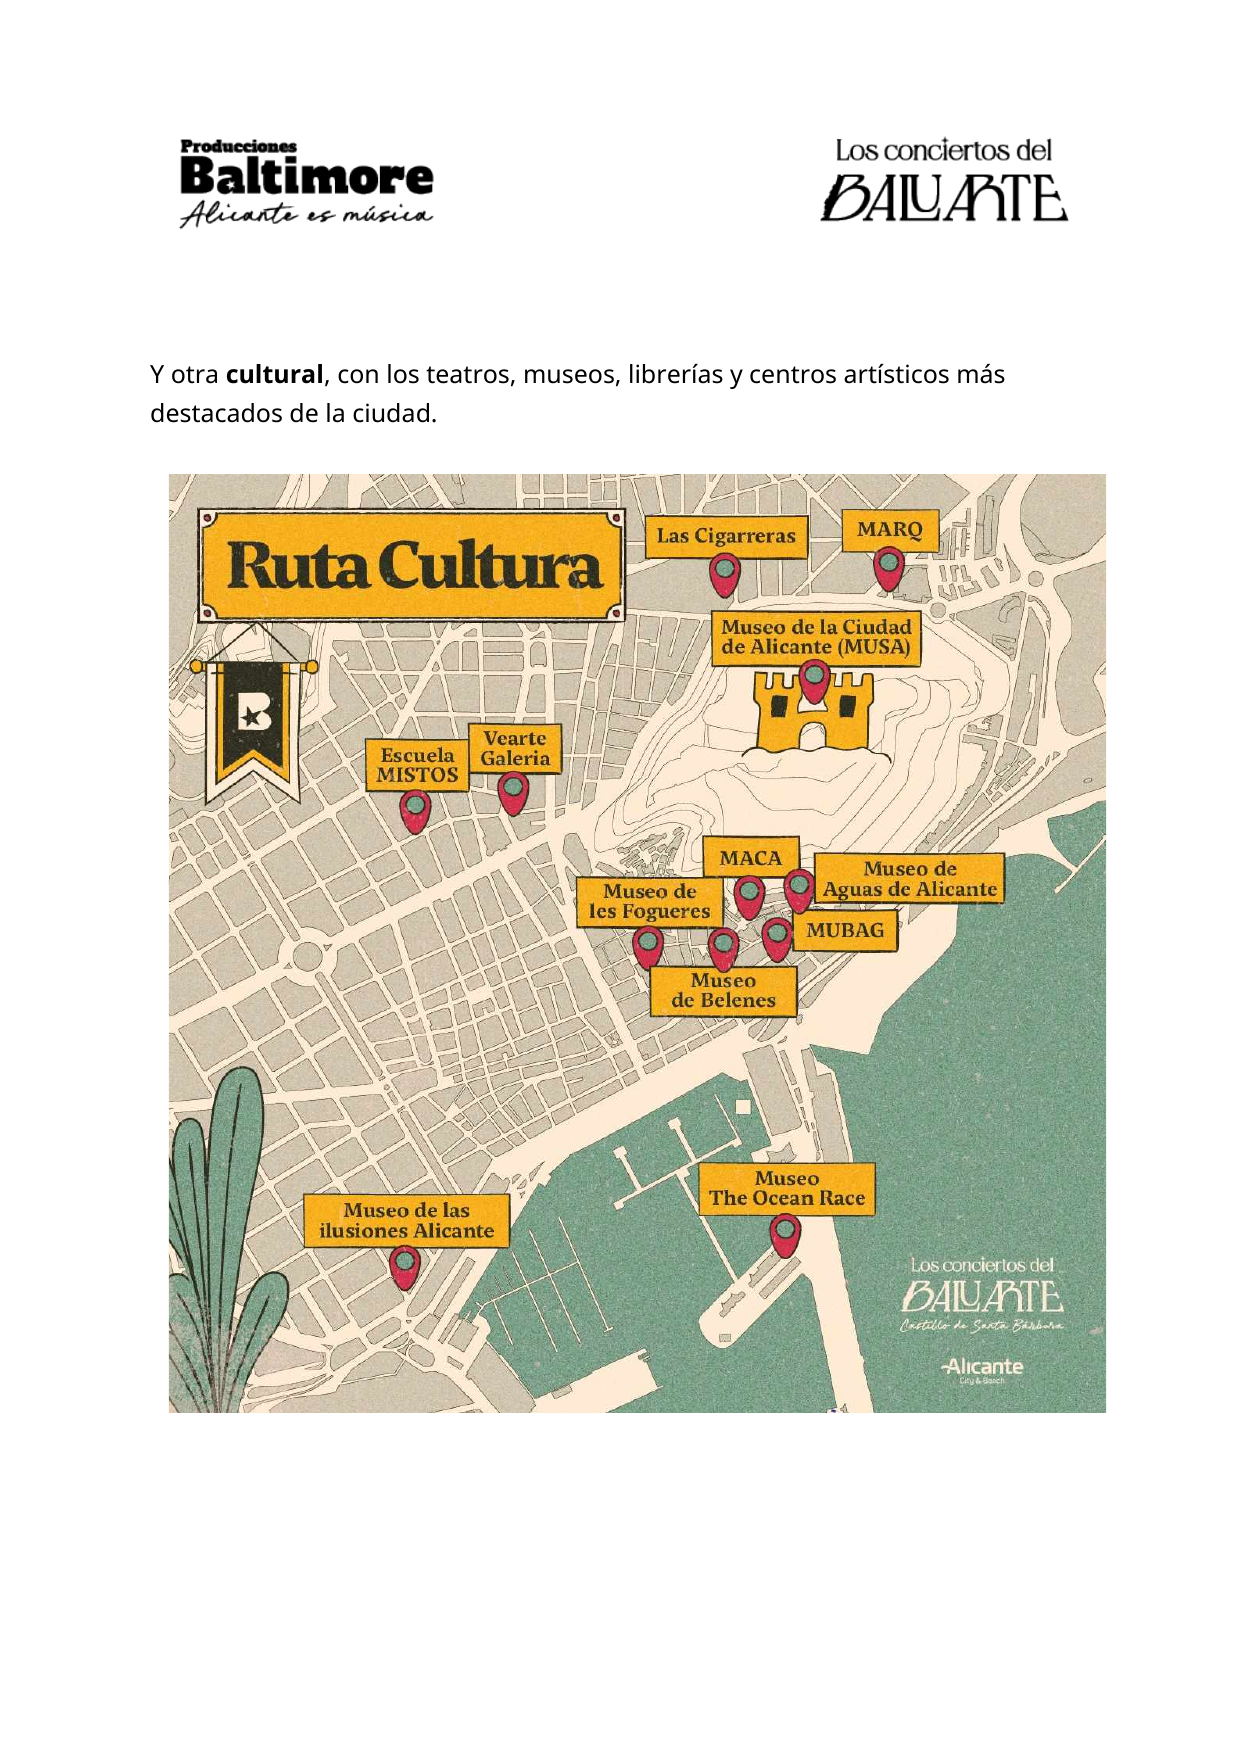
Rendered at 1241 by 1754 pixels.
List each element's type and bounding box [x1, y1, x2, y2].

text [150, 356, 1090, 1412]
